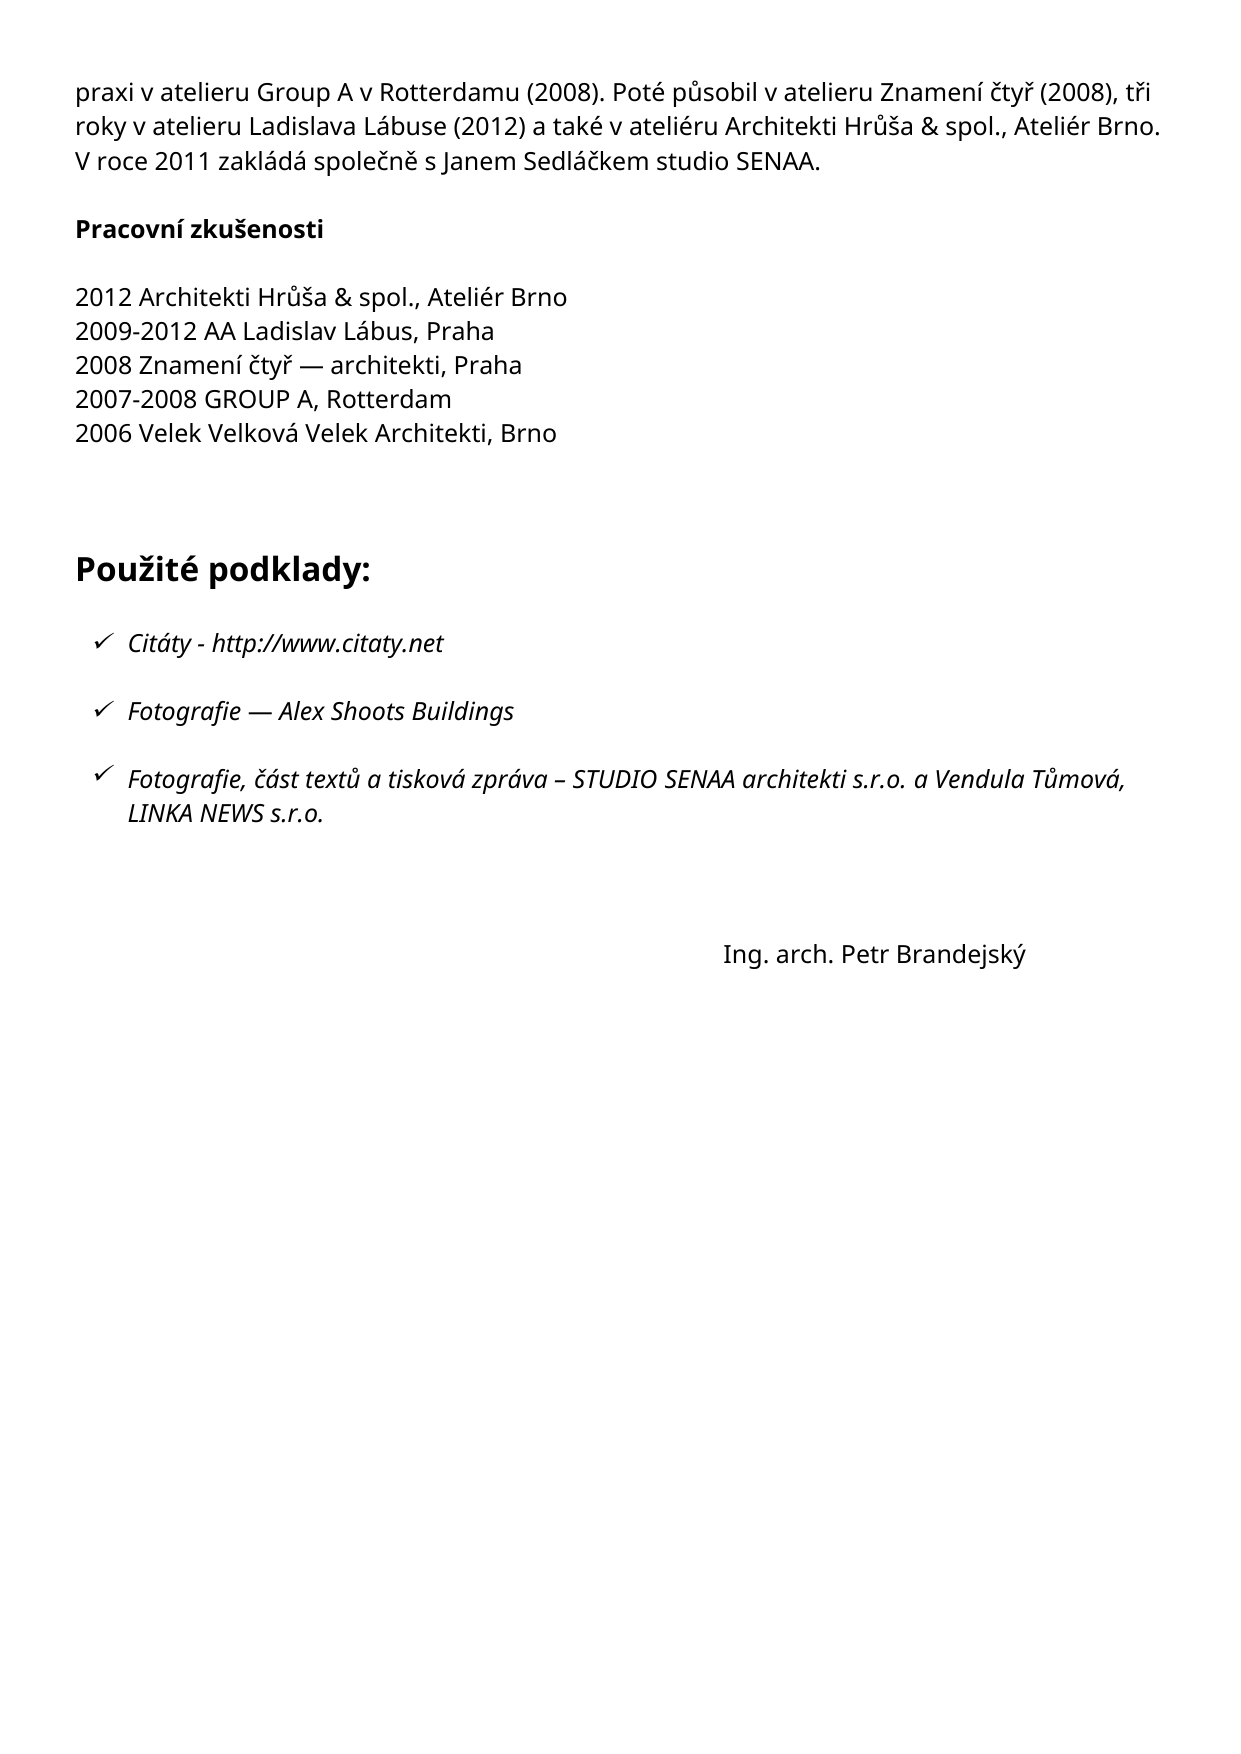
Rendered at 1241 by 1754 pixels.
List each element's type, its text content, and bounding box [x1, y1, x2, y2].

list Fotografie, část textů a tisková zpráva – STUDIO SENAA architekti s.r.o. a Vendula Tůmová, LINKA NEWS s.r.o. [90, 762, 1165, 830]
text Ing. arch. Petr Brandejský [75, 937, 1165, 971]
list Fotografie — Alex Shoots Buildings [90, 693, 1165, 727]
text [75, 75, 1165, 450]
text Použité podklady: [75, 546, 1165, 591]
list Citáty - http://www.citaty.net [90, 625, 1165, 659]
